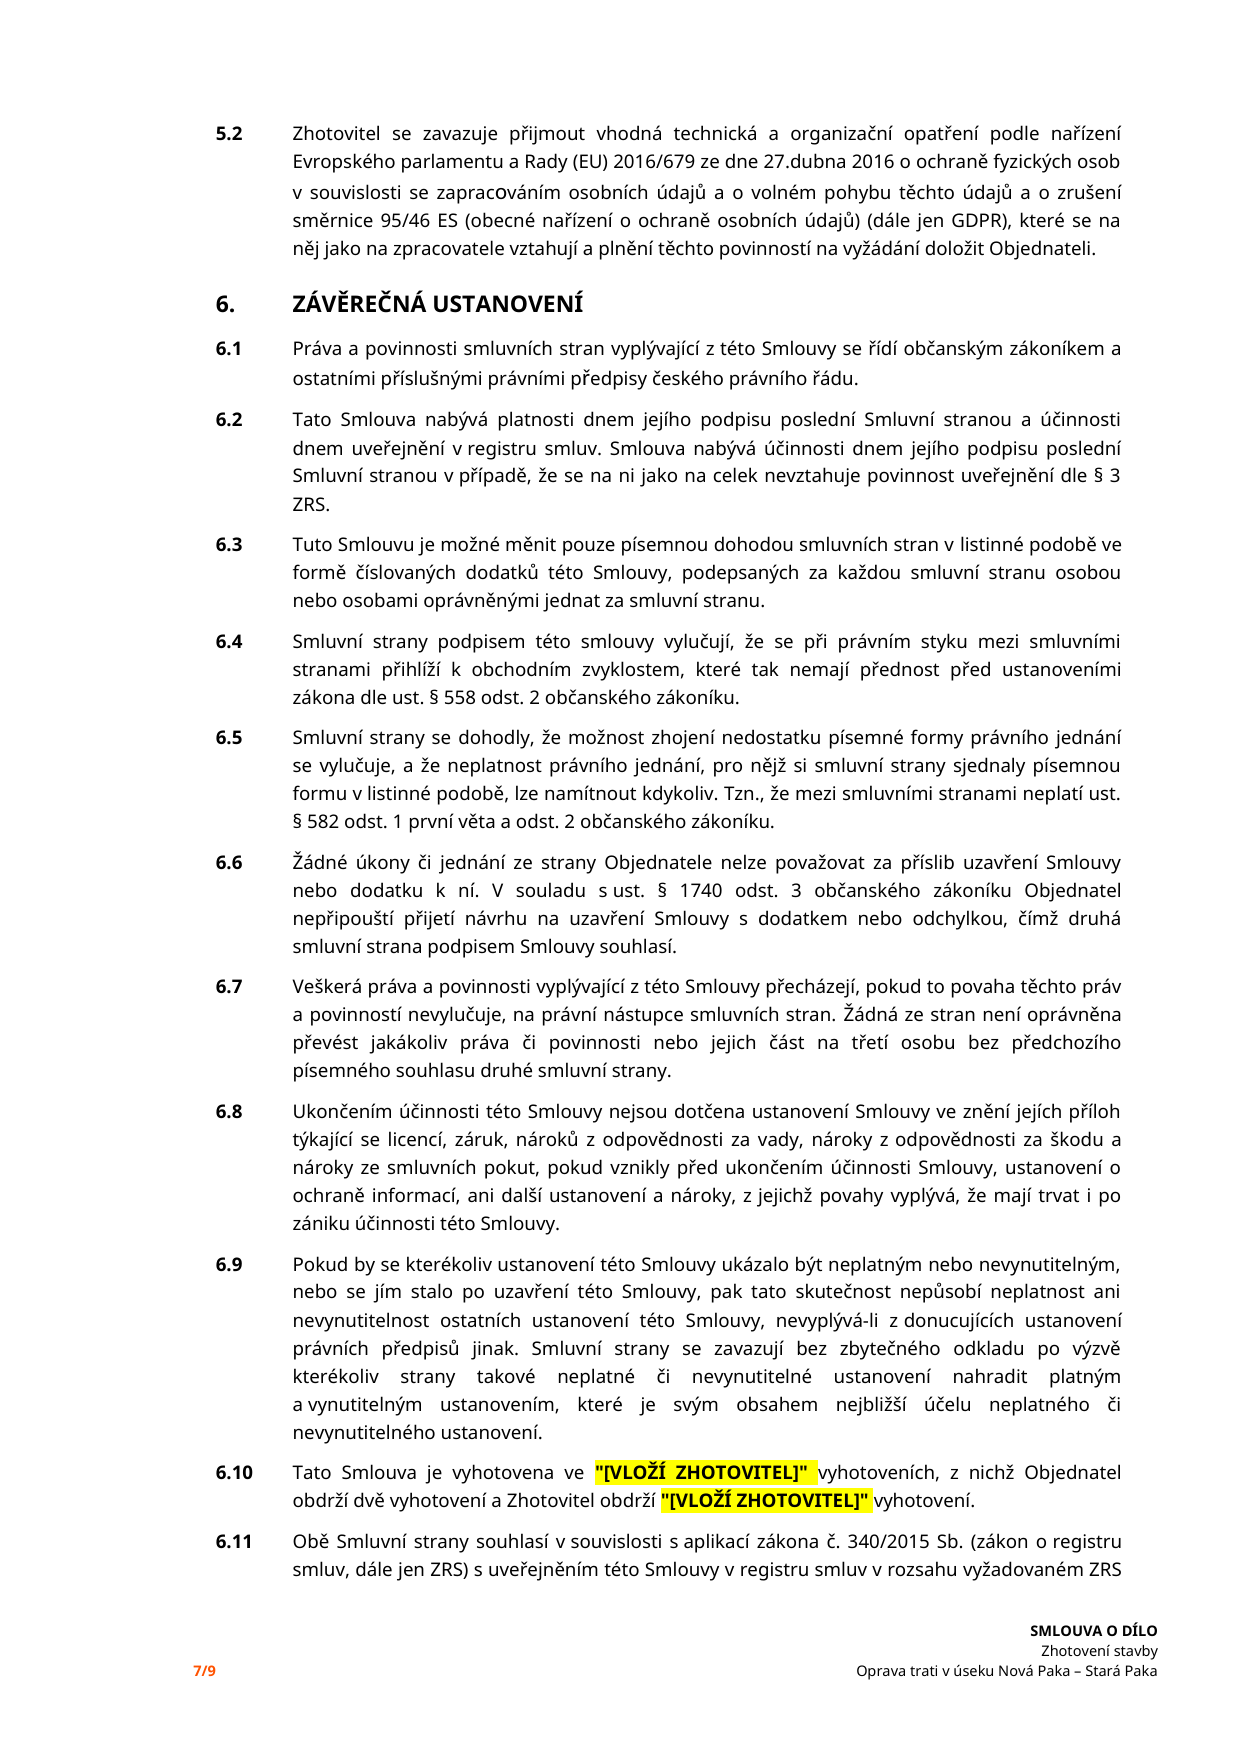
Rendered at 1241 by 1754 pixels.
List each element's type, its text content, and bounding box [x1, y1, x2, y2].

text ZÁVĚREČNÁ USTANOVENÍ [216, 288, 1122, 320]
text Tato Smlouva nabývá platnosti dnem jejího podpisu poslední Smluvní stranou a účinnosti dnem uveřejnění v registru smluv. Smlouva nabývá účinnosti dnem jejího podpisu poslední Smluvní stranou v případě, že se na ni jako na celek nevztahuje povinnost uveřejnění dle § 3 ZRS. [216, 407, 1122, 516]
text Žádné úkony či jednání ze strany Objednatele nelze považovat za příslib uzavření Smlouvy nebo dodatku k ní. V souladu s ust. § 1740 odst. 3 občanského zákoníku Objednatel nepřipouští přijetí návrhu na uzavření Smlouvy s dodatkem nebo odchylkou, čímž druhá smluvní strana podpisem Smlouvy souhlasí. [216, 849, 1122, 959]
text Veškerá práva a povinnosti vyplývající z této Smlouvy přecházejí, pokud to povaha těchto práv a povinností nevylučuje, na právní nástupce smluvních stran. Žádná ze stran není oprávněna převést jakákoliv práva či povinnosti nebo jejich část na třetí osobu bez předchozího písemného souhlasu druhé smluvní strany. [216, 974, 1122, 1083]
text Tato Smlouva je vyhotovena ve vyhotoveních, z nichž Objednatel obdrží dvě vyhotovení a Zhotovitel obdrží vyhotovení. [216, 1459, 1122, 1513]
text Tuto Smlouvu je možné měnit pouze písemnou dohodou smluvních stran v listinné podobě ve formě číslovaných dodatků této Smlouvy, podepsaných za každou smluvní stranu osobou nebo osobami oprávněnými jednat za smluvní stranu. [216, 531, 1122, 613]
text Zhotovitel se zavazuje přijmout vhodná technická a organizační opatření podle nařízení Evropského parlamentu a Rady (EU) 2016/679 ze dne 27.dubna 2016 o ochraně fyzických osob v souvislosti se zapracováním osobních údajů a o volném pohybu těchto údajů a o zrušení směrnice 95/46 ES (obecné nařízení o ochraně osobních údajů) (dále jen GDPR), které se na něj jako na zpracovatele vztahují a plnění těchto povinností na vyžádání doložit Objednateli. [216, 121, 1122, 261]
text Smluvní strany se dohodly, že možnost zhojení nedostatku písemné formy právního jednání se vylučuje, a že neplatnost právního jednání, pro nějž si smluvní strany sjednaly písemnou formu v listinné podobě, lze namítnout kdykoliv. Tzn., že mezi smluvními stranami neplatí ust. § 582 odst. 1 první věta a odst. 2 občanského zákoníku. [216, 724, 1122, 834]
text Smluvní strany podpisem této smlouvy vylučují, že se při právním styku mezi smluvními stranami přihlíží k obchodním zvyklostem, které tak nemají přednost před ustanoveními zákona dle ust. § 558 odst. 2 občanského zákoníku. [216, 628, 1122, 709]
text Pokud by se kterékoliv ustanovení této Smlouvy ukázalo být neplatným nebo nevynutitelným, nebo se jím stalo po uzavření této Smlouvy, pak tato skutečnost nepůsobí neplatnost ani nevynutitelnost ostatních ustanovení této Smlouvy, nevyplývá-li z donucujících ustanovení právních předpisů jinak. Smluvní strany se zavazují bez zbytečného odkladu po výzvě kterékoliv strany takové neplatné či nevynutitelné ustanovení nahradit platným a vynutitelným ustanovením, které je svým obsahem nejbližší účelu neplatného či nevynutitelného ustanovení. [216, 1251, 1122, 1444]
text Ukončením účinnosti této Smlouvy nejsou dotčena ustanovení Smlouvy ve znění jejích příloh týkající se licencí, záruk, nároků z odpovědnosti za vady, nároky z odpovědnosti za škodu a nároky ze smluvních pokut, pokud vznikly před ukončením účinnosti Smlouvy, ustanovení o ochraně informací, ani další ustanovení a nároky, z jejichž povahy vyplývá, že mají trvat i po zániku účinnosti této Smlouvy. [216, 1098, 1122, 1236]
text Práva a povinnosti smluvních stran vyplývající z této Smlouvy se řídí občanským zákoníkem a ostatními příslušnými právními předpisy českého právního řádu. [216, 335, 1122, 392]
